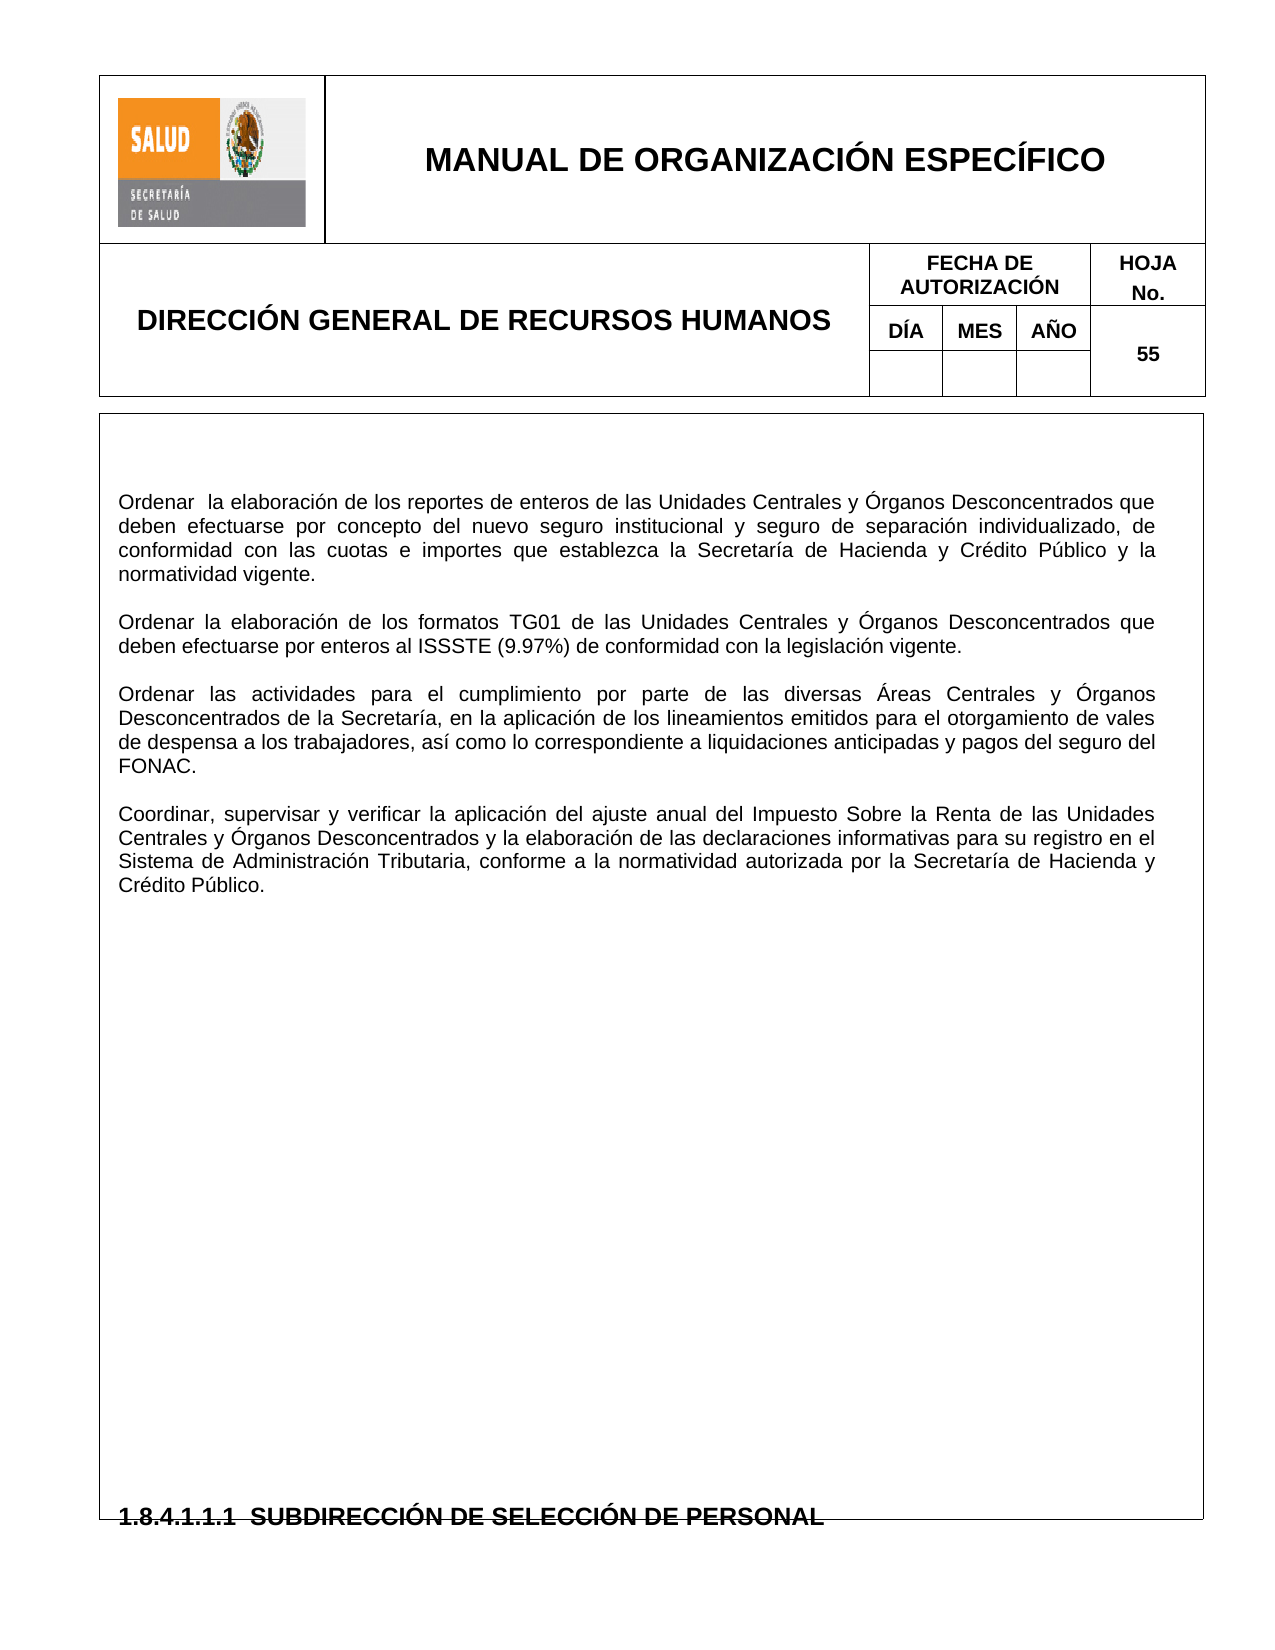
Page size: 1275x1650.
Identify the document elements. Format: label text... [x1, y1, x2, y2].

picture [118, 98, 306, 227]
text 1.8.4.1.1.1 SUBDIRECCIÓN DE SELECCIÓN DE PERSONAL [118, 1501, 1157, 1530]
text Ordenar la elaboración de los formatos TG01 de las Unidades Centrales y Órganos Desconcentrados que deben efectuarse por enteros al ISSSTE (9.97%) de conformidad con la legislación vigente. [118, 610, 1157, 658]
text Ordenar la elaboración de los reportes de enteros de las Unidades Centrales y Órganos Desconcentrados que deben efectuarse por concepto del nuevo seguro institucional y seguro de separación individualizado, de conformidad con las cuotas e importes que establezca la Secretaría de Hacienda y Crédito Público y la normatividad vigente. [118, 490, 1157, 586]
text Coordinar, supervisar y verificar la aplicación del ajuste anual del Impuesto Sobre la Renta de las Unidades Centrales y Órganos Desconcentrados y la elaboración de las declaraciones informativas para su registro en el Sistema de Administración Tributaria, conforme a la normatividad autorizada por la Secretaría de Hacienda y Crédito Público. [118, 801, 1157, 897]
text Ordenar las actividades para el cumplimiento por parte de las diversas Áreas Centrales y Órganos Desconcentrados de la Secretaría, en la aplicación de los lineamientos emitidos para el otorgamiento de vales de despensa a los trabajadores, así como lo correspondiente a liquidaciones anticipadas y pagos del seguro del FONAC. [118, 682, 1157, 777]
